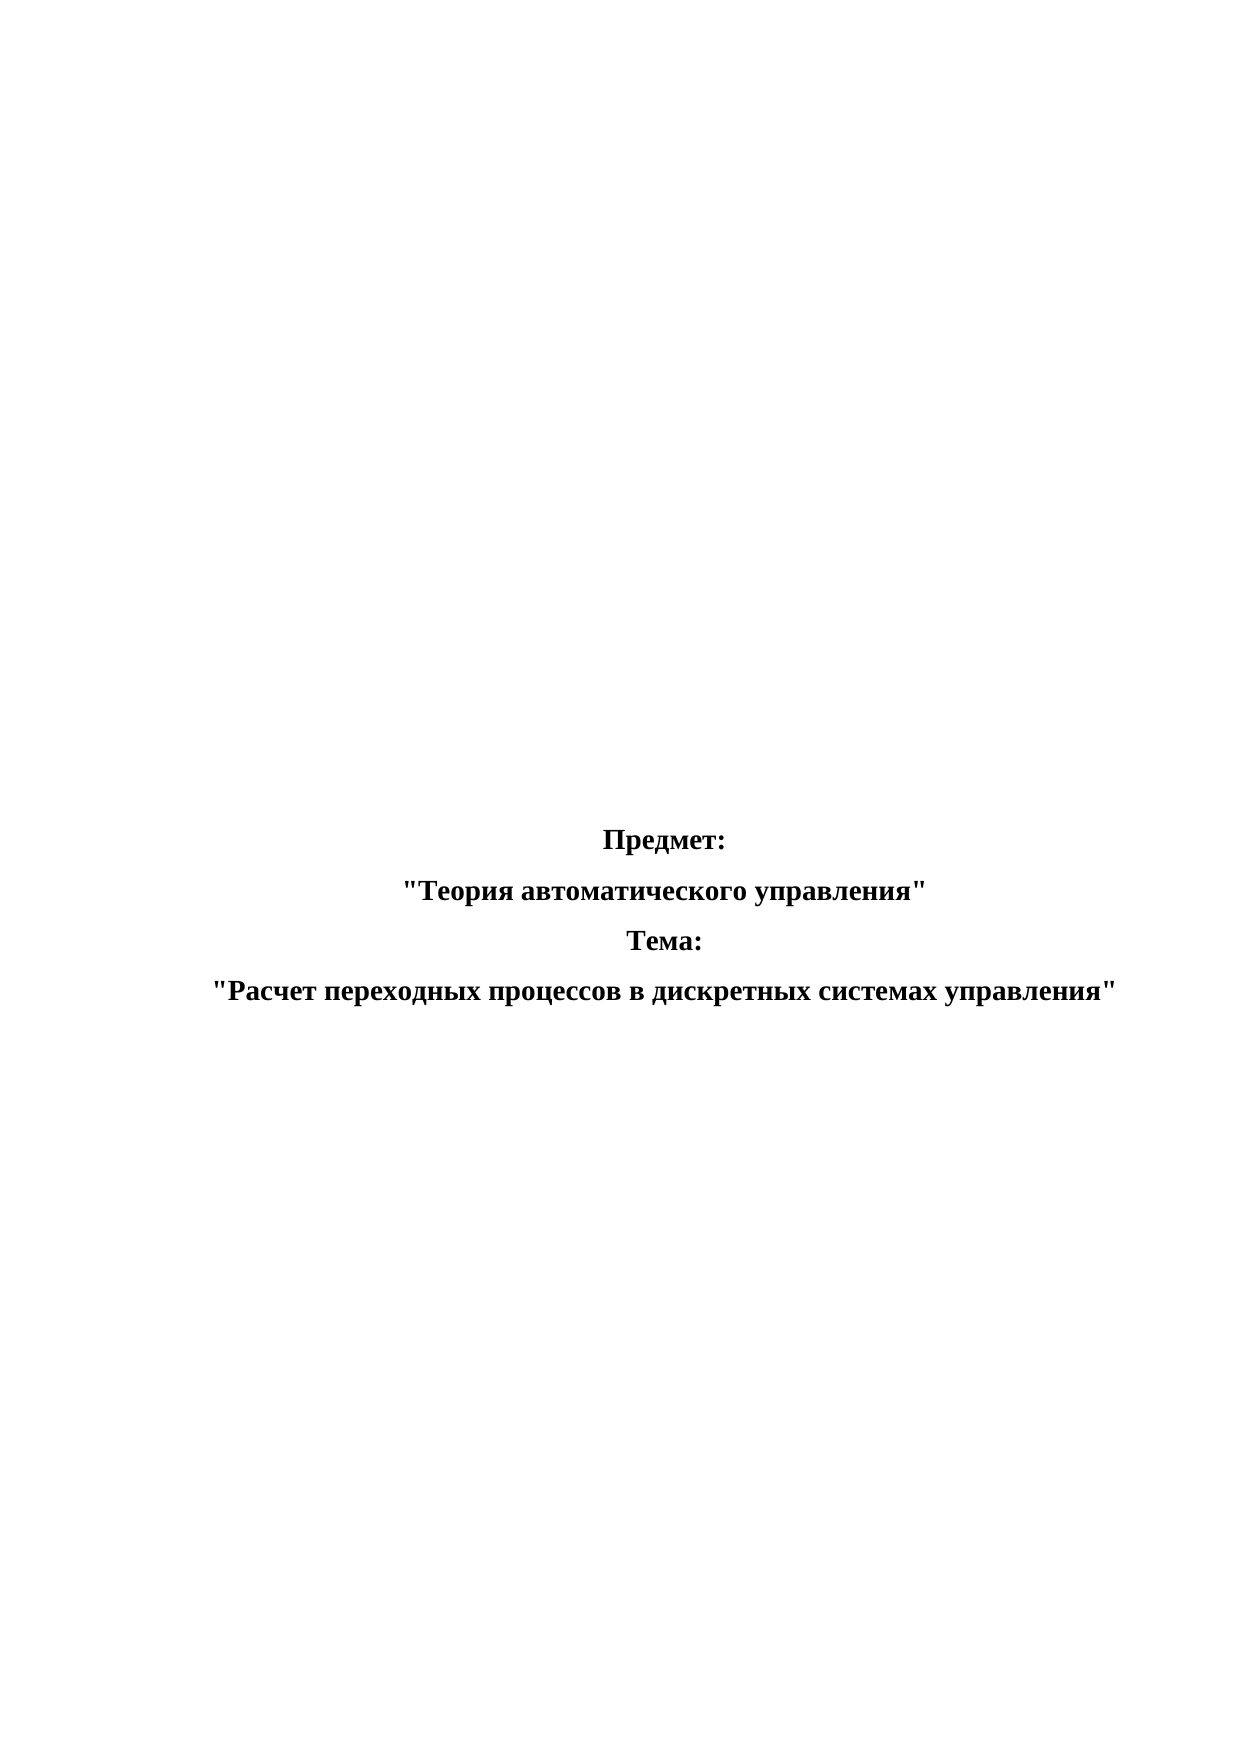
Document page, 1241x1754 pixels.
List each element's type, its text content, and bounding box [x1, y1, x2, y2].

text "Расчет переходных процессов в дискретных системах управления" [177, 973, 1152, 1007]
text "Теория автоматического управления" [177, 873, 1152, 906]
text Тема: [177, 923, 1152, 957]
text Предмет: [177, 822, 1152, 856]
